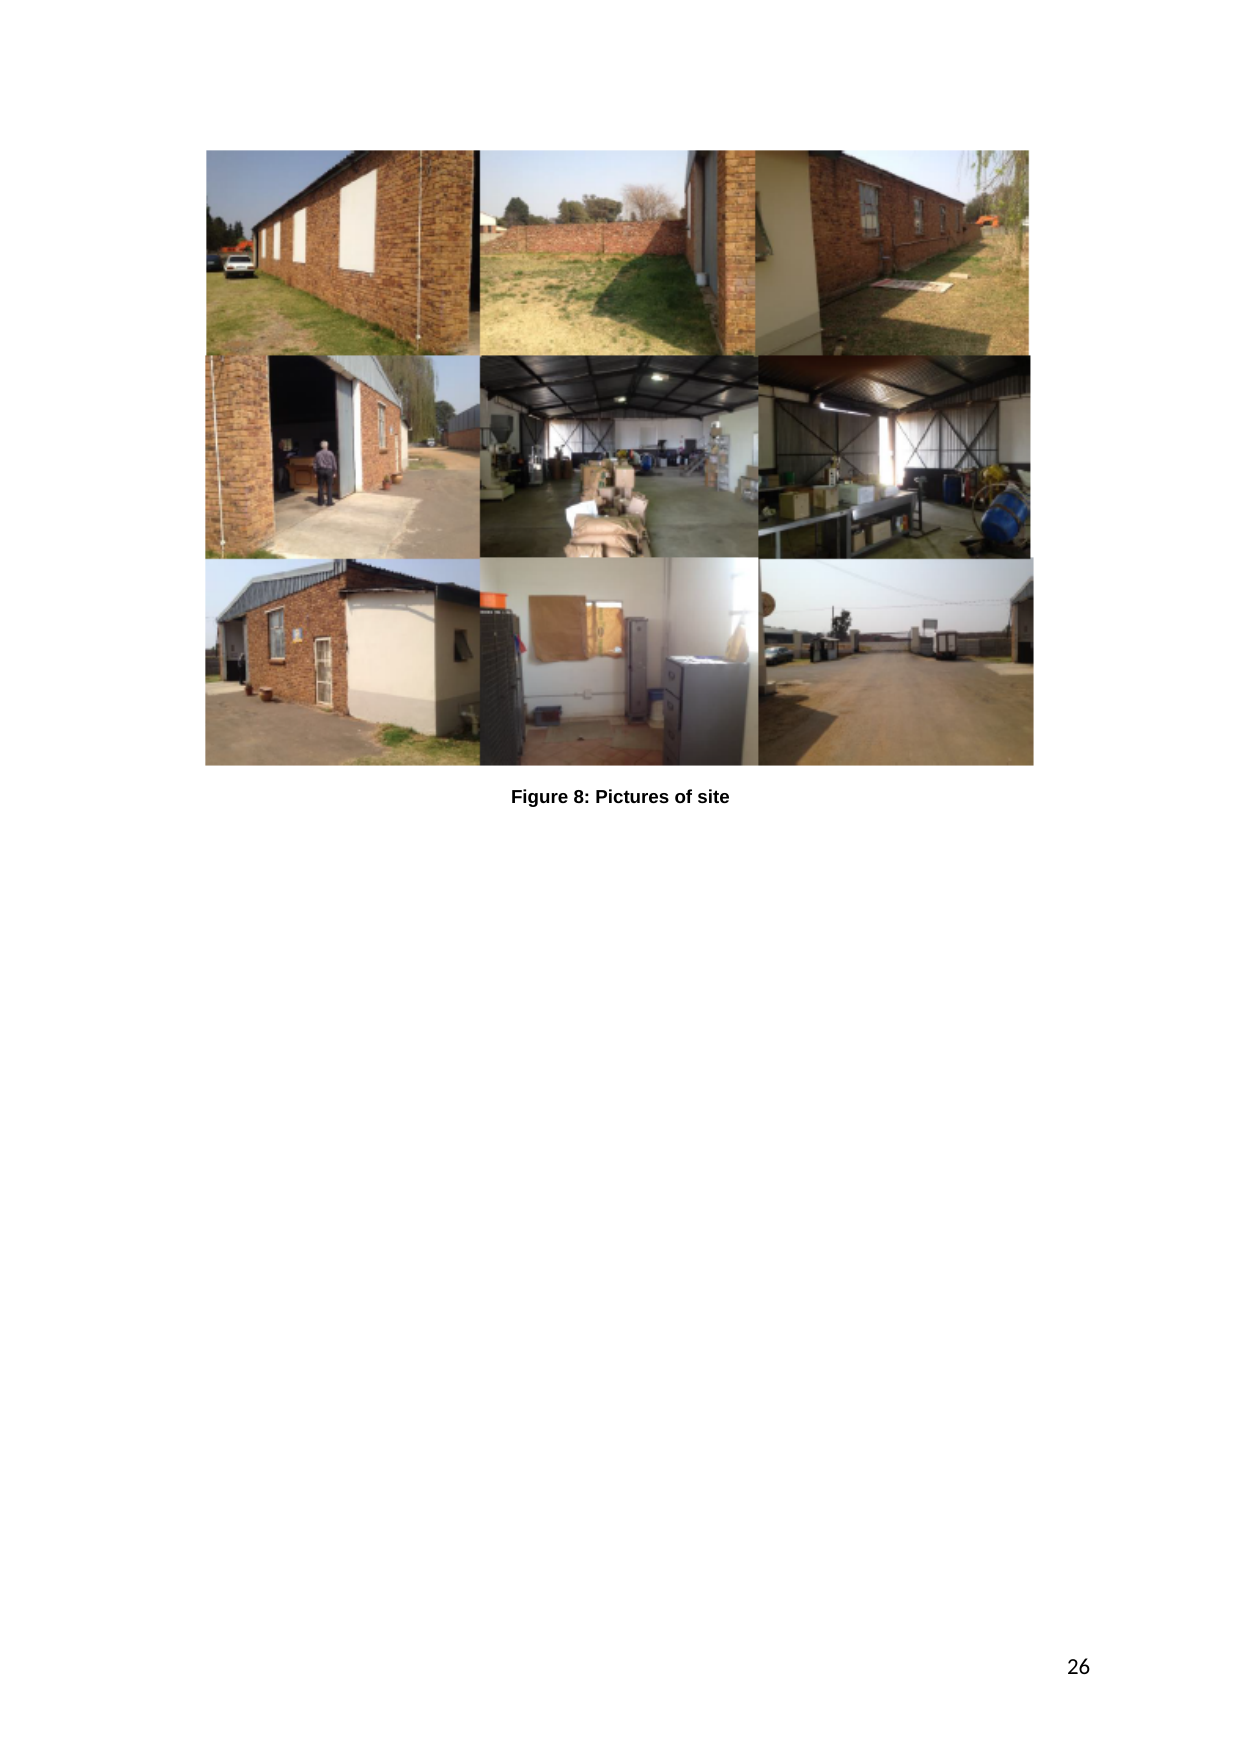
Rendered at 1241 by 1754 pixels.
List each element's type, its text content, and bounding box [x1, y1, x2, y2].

text Figure 8: Pictures of site [150, 786, 1090, 808]
